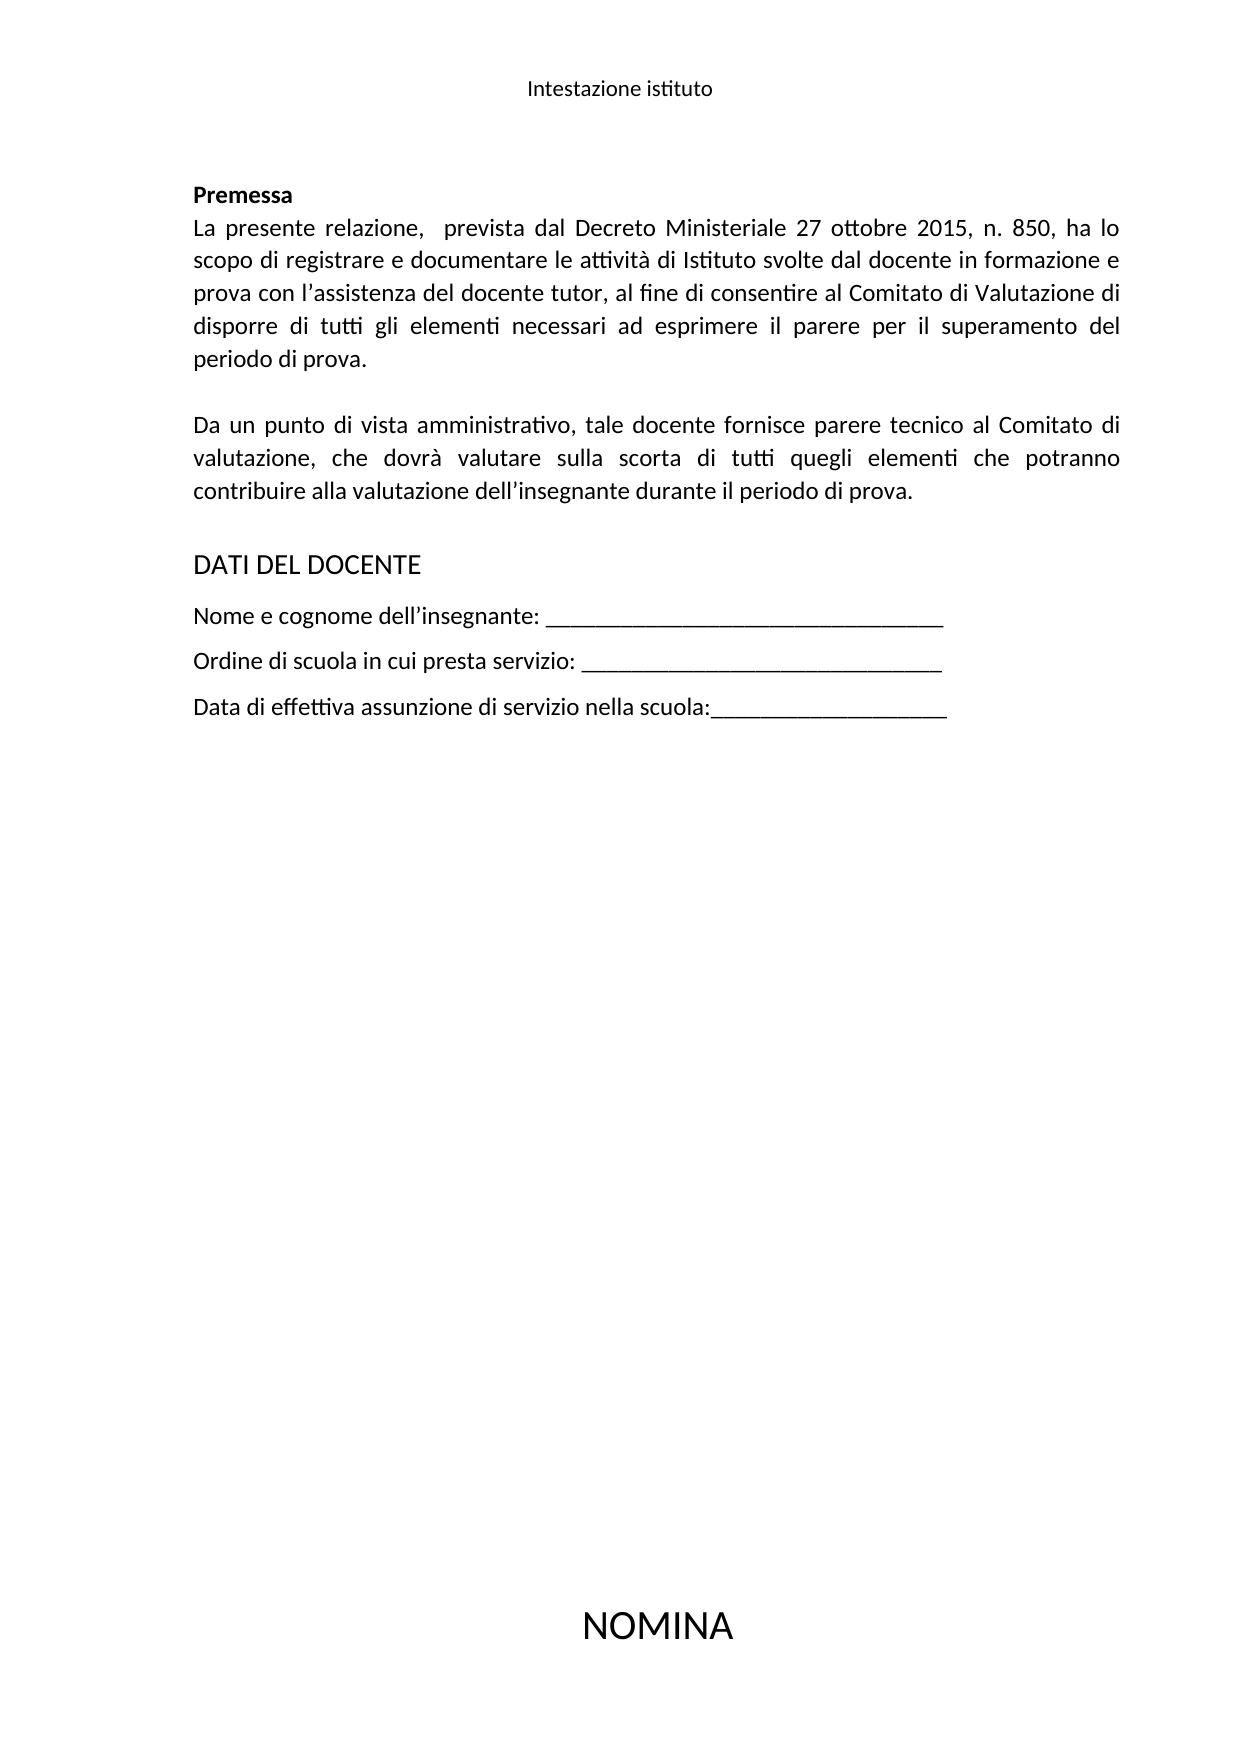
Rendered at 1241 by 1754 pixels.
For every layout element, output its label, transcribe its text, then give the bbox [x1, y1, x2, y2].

text La presente relazione, prevista dal Decreto Ministeriale 27 ottobre 2015, n. 850, ha lo scopo di registrare e documentare le attività di Istituto svolte dal docente in formazione e prova con l’assistenza del docente tutor, al fine di consentire al Comitato di Valutazione di disporre di tutti gli elementi necessari ad esprimere il parere per il superamento del periodo di prova. [193, 212, 1122, 374]
text DATI DEL DOCENTE [193, 546, 1122, 582]
text Premessa [193, 179, 1122, 209]
text Data di effettiva assunzione di servizio nella scuola:___________________ [193, 691, 1122, 722]
text Ordine di scuola in cui presta servizio: _____________________________ [193, 646, 1122, 676]
text NOMINA [193, 1599, 1122, 1650]
text Da un punto di vista amministrativo, tale docente fornisce parere tecnico al Comitato di valutazione, che dovrà valutare sulla scorta di tutti quegli elementi che potranno contribuire alla valutazione dell’insegnante durante il periodo di prova. [193, 409, 1122, 506]
text Nome e cognome dell’insegnante: ________________________________ [193, 600, 1122, 630]
